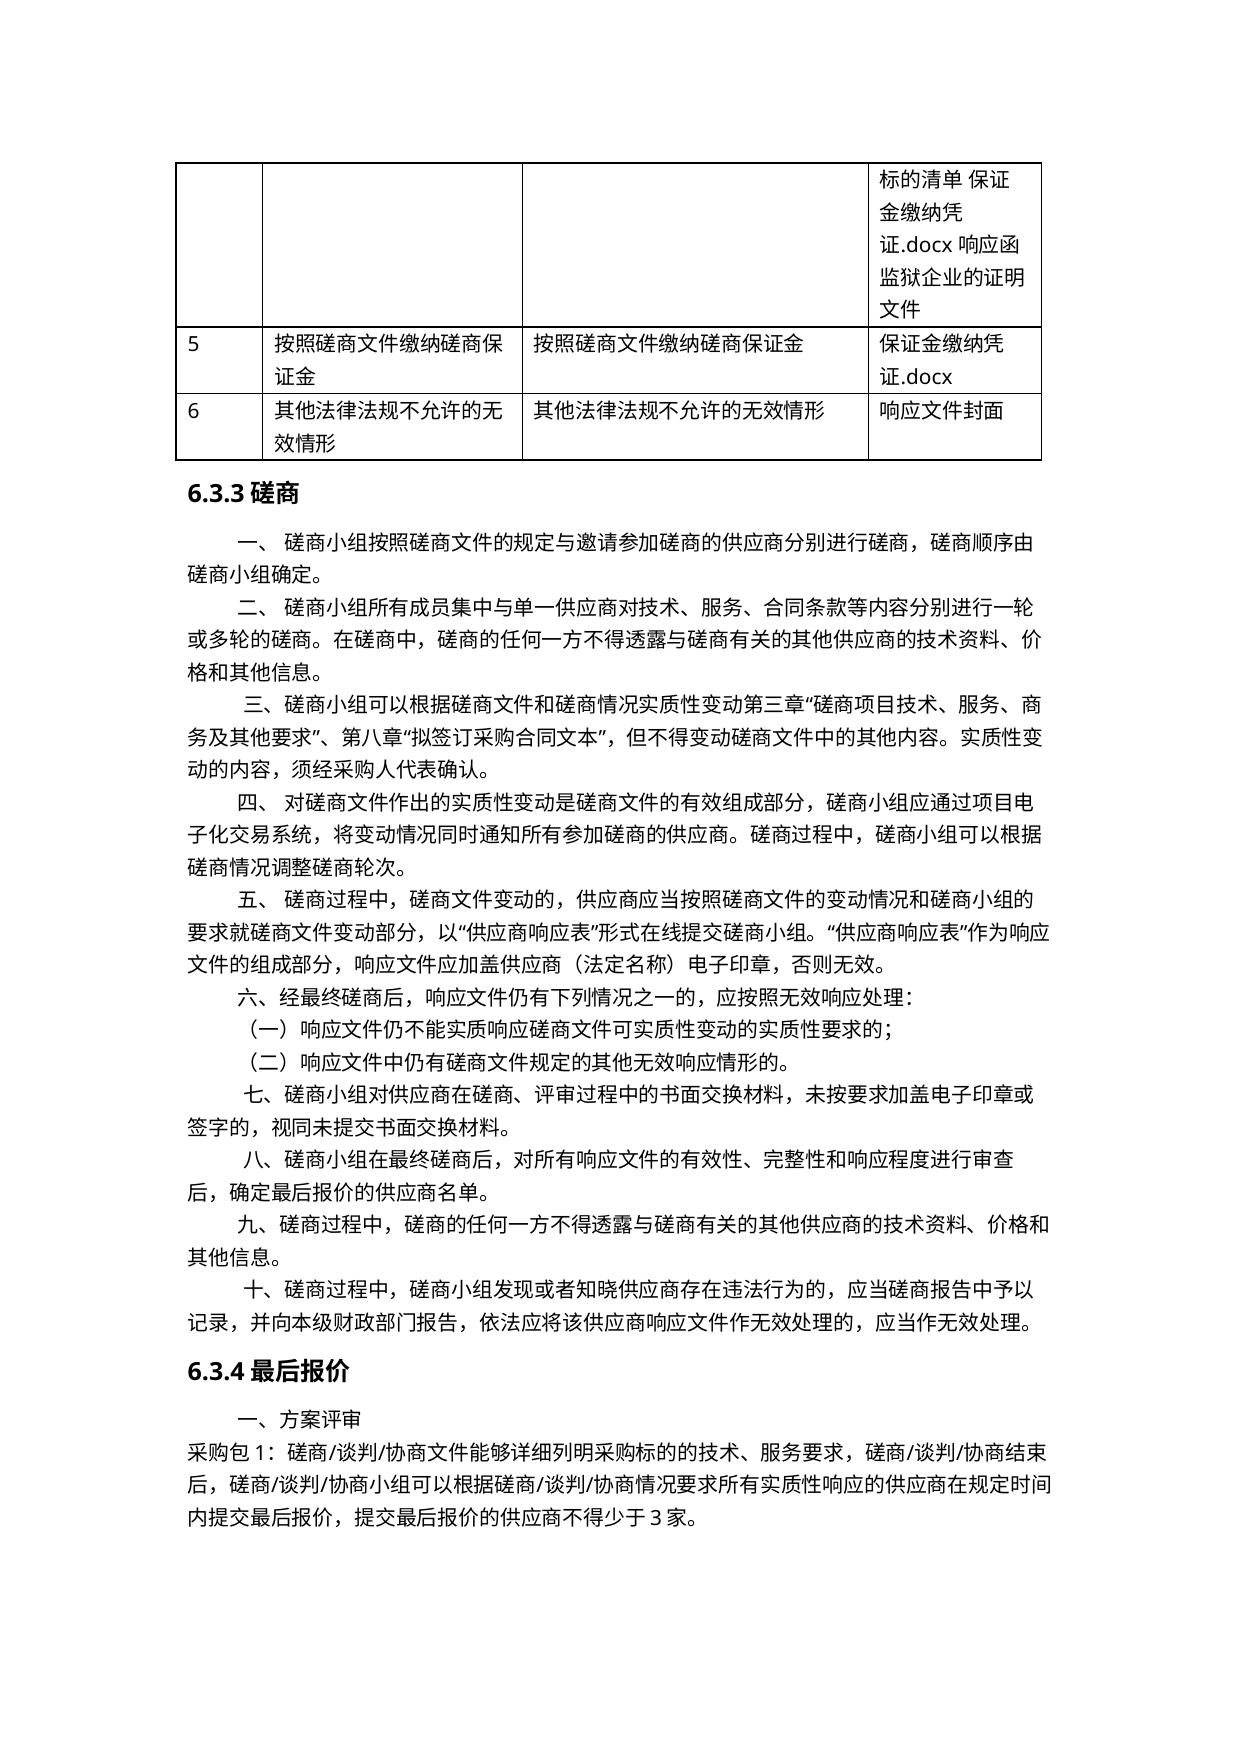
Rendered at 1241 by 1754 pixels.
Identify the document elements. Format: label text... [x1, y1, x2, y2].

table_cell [263, 164, 522, 326]
text 七、磋商小组对供应商在磋商、评审过程中的书面交换材料，未按要求加盖电子印章或签字的，视同未提交书面交换材料。 [187, 1078, 1053, 1143]
text 九、磋商过程中，磋商的任何一方不得透露与磋商有关的其他供应商的技术资料、价格和其他信息。 [187, 1208, 1053, 1273]
text 6.3.3磋商 [187, 461, 1053, 526]
table_cell 其他法律法规不允许的无效情形 [523, 394, 868, 459]
table_cell 6 [177, 394, 262, 459]
text 三、磋商小组可以根据磋商文件和磋商情况实质性变动第三章“磋商项目技术、服务、商务及其他要求”、第八章“拟签订采购合同文本”，但不得变动磋商文件中的其他内容。实质性变动的内容，须经采购人代表确认。 [187, 688, 1053, 786]
table_cell 按照磋商文件缴纳磋商保证金 [523, 328, 868, 393]
table_cell 其他法律法规不允许的无效情形 [263, 394, 522, 459]
text 十、磋商过程中，磋商小组发现或者知晓供应商存在违法行为的，应当磋商报告中予以记录，并向本级财政部门报告，依法应将该供应商响应文件作无效处理的，应当作无效处理。 [187, 1273, 1053, 1338]
text （一）响应文件仍不能实质响应磋商文件可实质性变动的实质性要求的； [187, 1013, 1053, 1046]
text 八、磋商小组在最终磋商后，对所有响应文件的有效性、完整性和响应程度进行审查后，确定最后报价的供应商名单。 [187, 1143, 1053, 1208]
table_cell 按照磋商文件缴纳磋商保证金 [263, 328, 522, 393]
text 一、 磋商小组按照磋商文件的规定与邀请参加磋商的供应商分别进行磋商，磋商顺序由磋商小组确定。 [187, 526, 1053, 591]
table_cell 5 [177, 328, 262, 393]
text 六、经最终磋商后，响应文件仍有下列情况之一的，应按照无效响应处理： [187, 981, 1053, 1013]
text （二）响应文件中仍有磋商文件规定的其他无效响应情形的。 [187, 1046, 1053, 1078]
text 四、 对磋商文件作出的实质性变动是磋商文件的有效组成部分，磋商小组应通过项目电子化交易系统，将变动情况同时通知所有参加磋商的供应商。磋商过程中，磋商小组可以根据磋商情况调整磋商轮次。 [187, 786, 1053, 883]
table_cell 保证金缴纳凭证.docx [869, 328, 1041, 393]
text 6.3.4最后报价 [187, 1338, 1053, 1403]
table_cell 4 [177, 164, 262, 326]
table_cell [523, 164, 868, 326]
table_cell 响应文件封面 [869, 394, 1041, 459]
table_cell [869, 164, 1041, 326]
text 五、 磋商过程中，磋商文件变动的，供应商应当按照磋商文件的变动情况和磋商小组的要求就磋商文件变动部分，以“供应商响应表”形式在线提交磋商小组。“供应商响应表”作为响应文件的组成部分，响应文件应加盖供应商（法定名称）电子印章，否则无效。 [187, 883, 1053, 981]
text 二、 磋商小组所有成员集中与单一供应商对技术、服务、合同条款等内容分别进行一轮或多轮的磋商。在磋商中，磋商的任何一方不得透露与磋商有关的其他供应商的技术资料、价格和其他信息。 [187, 591, 1053, 688]
text 一、方案评审 [187, 1403, 1053, 1436]
text 采购包1：磋商/谈判/协商文件能够详细列明采购标的的技术、服务要求，磋商/谈判/协商结束后，磋商/谈判/协商小组可以根据磋商/谈判/协商情况要求所有实质性响应的供应商在规定时间内提交最后报价，提交最后报价的供应商不得少于3家。 [187, 1436, 1053, 1533]
